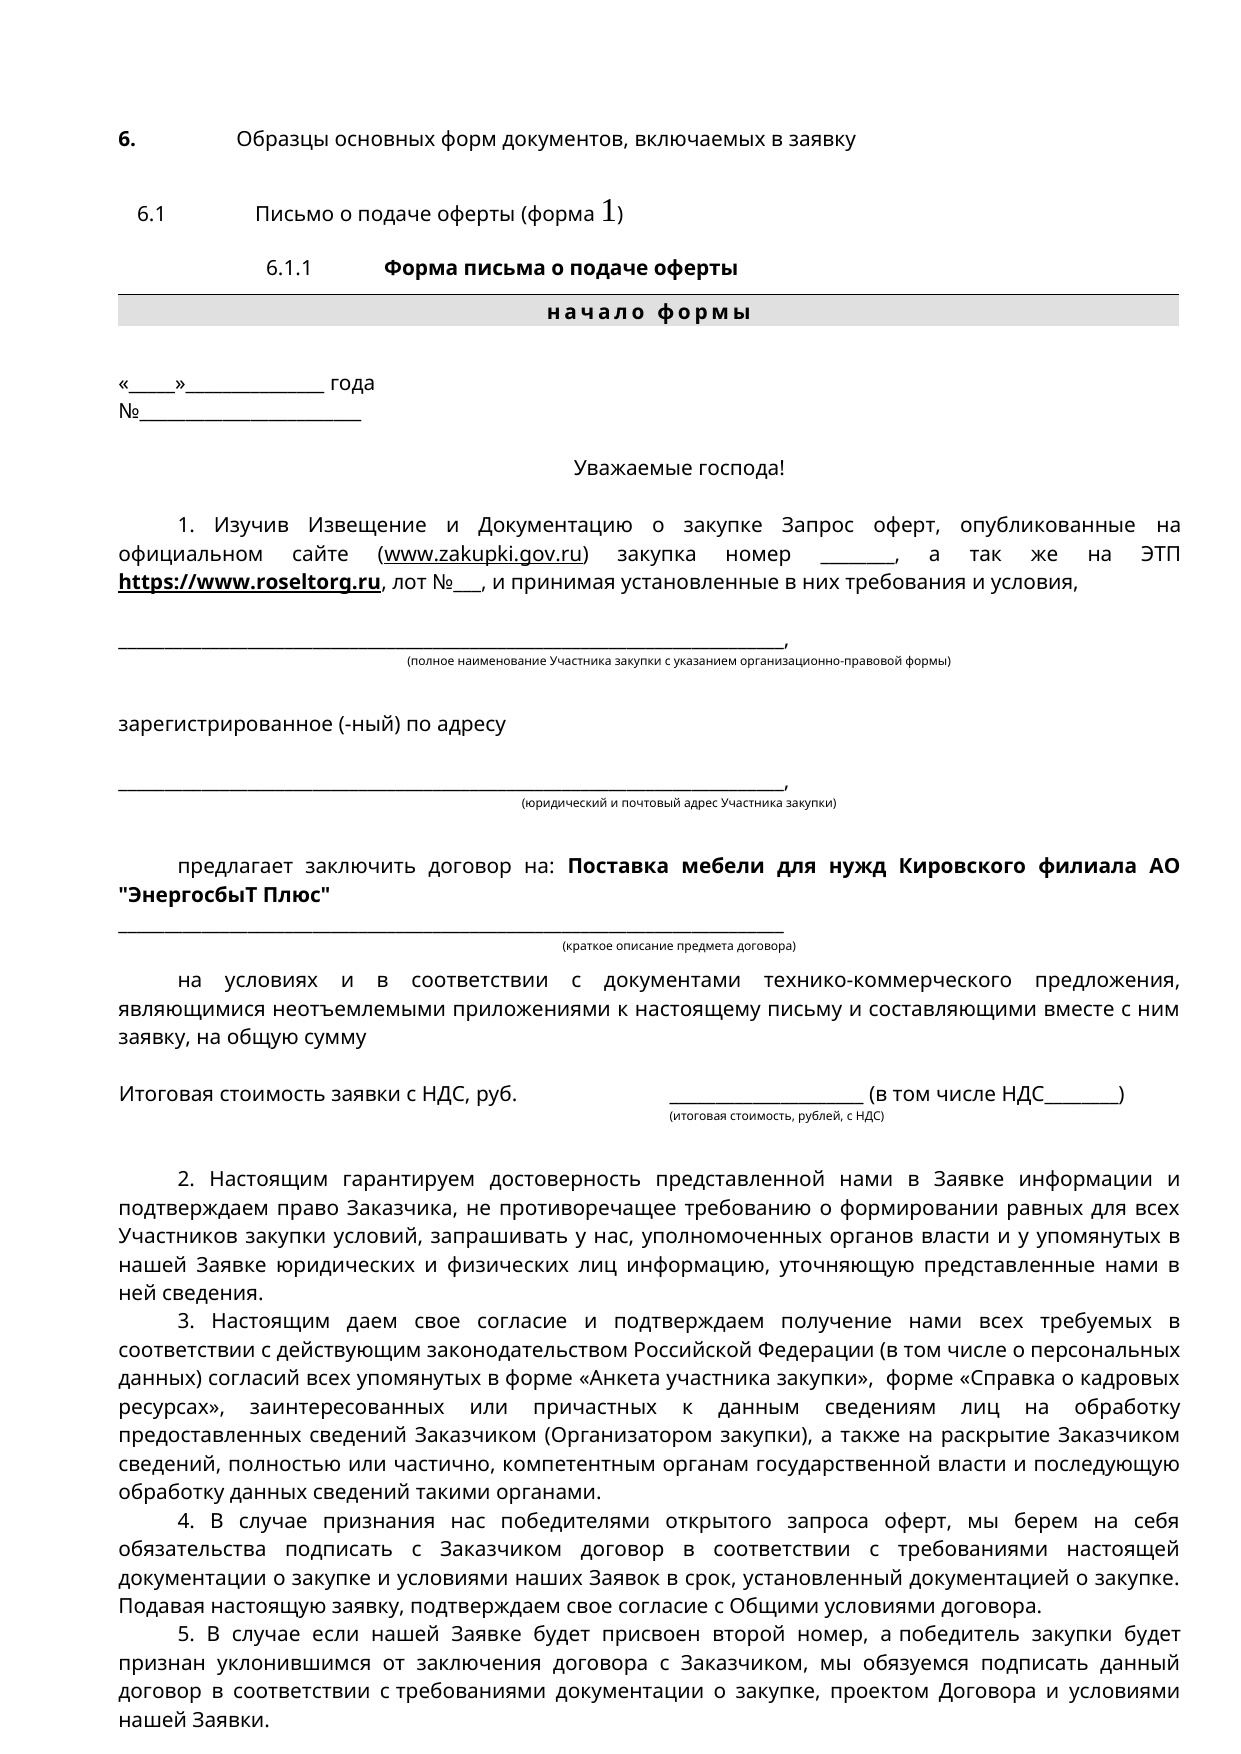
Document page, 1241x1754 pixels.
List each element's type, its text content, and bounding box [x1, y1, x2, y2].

list Форма письма о подаче оферты [266, 253, 1181, 282]
text зарегистрированное (-ный) по адресу [118, 709, 1181, 738]
table_header Итоговая стоимость заявки с НДС, руб. [118, 1051, 658, 1136]
text «_____»_______________ года [118, 368, 635, 397]
text на условиях и в соответствии с документами технико-коммерческого предложения, являющимися неотъемлемыми приложениями к настоящему письму и составляющими вместе с ним заявку, на общую сумму [118, 965, 1181, 1051]
text 3. Настоящим даем свое согласие и подтверждаем получение нами всех требуемых в соответствии с действующим законодательством Российской Федерации (в том числе о персональных данных) согласий всех упомянутых в форме «Анкета участника закупки», форме «Справка о кадровых ресурсах», заинтересованных или причастных к данным сведениям лиц на обработку предоставленных сведений Заказчиком (Организатором закупки), а также на раскрытие Заказчиком сведений, полностью или частично, компетентным органам государственной власти и последующую обработку данных сведений такими органами. [118, 1307, 1181, 1506]
text 5. В случае если нашей Заявке будет присвоен второй номер, а победитель закупки будет признан уклонившимся от заключения договора с Заказчиком, мы обязуемся подписать данный договор в соответствии с требованиями документации о закупке, проектом Договора и условиями нашей Заявки. [118, 1619, 1181, 1733]
table_header _____________________ (в том числе НДС________) (итоговая стоимость, рублей, с НДС) [658, 1051, 1198, 1136]
subtitle Образцы основных форм документов, включаемых в заявку [118, 124, 1181, 152]
text ________________________________________________________________________ [118, 908, 1181, 937]
text ________________________________________________________________________, [118, 766, 1181, 795]
text (юридический и почтовый адрес Участника закупки) [118, 795, 1181, 823]
text №________________________ [118, 397, 635, 425]
text 1. Изучив Извещение и Документацию о закупке Запрос оферт, опубликованные на официальном сайте (www.zakupki.gov.ru) закупка номер ________, а так же на ЭТП https://www.roseltorg.ru, лот №___, и принимая установленные в них требования и условия, [118, 510, 1181, 596]
text предлагает заключить договор на: Поставка мебели для нужд Кировского филиала АО "ЭнергосбыТ Плюс" [118, 852, 1181, 908]
text начало формы [118, 295, 1179, 326]
text Уважаемые господа! [118, 453, 1181, 482]
text (краткое описание предмета договора) [118, 937, 1181, 965]
text 4. В случае признания нас победителями открытого запроса оферт, мы берем на себя обязательства подписать с Заказчиком договор в соответствии с требованиями настоящей документации о закупке и условиями наших Заявок в срок, установленный документацией о закупке. Подавая настоящую заявку, подтверждаем свое согласие с Общими условиями договора. [118, 1506, 1181, 1619]
text (полное наименование Участника закупки с указанием организационно-правовой формы) [118, 653, 1181, 681]
subtitle Письмо о подаче оферты (форма 1) [137, 190, 1181, 228]
text 2. Настоящим гарантируем достоверность представленной нами в Заявке информации и подтверждаем право Заказчика, не противоречащее требованию о формировании равных для всех Участников закупки условий, запрашивать у нас, уполномоченных органов власти и у упомянутых в нашей Заявке юридических и физических лиц информацию, уточняющую представленные нами в ней сведения. [118, 1164, 1181, 1307]
text ________________________________________________________________________, [118, 624, 1181, 653]
